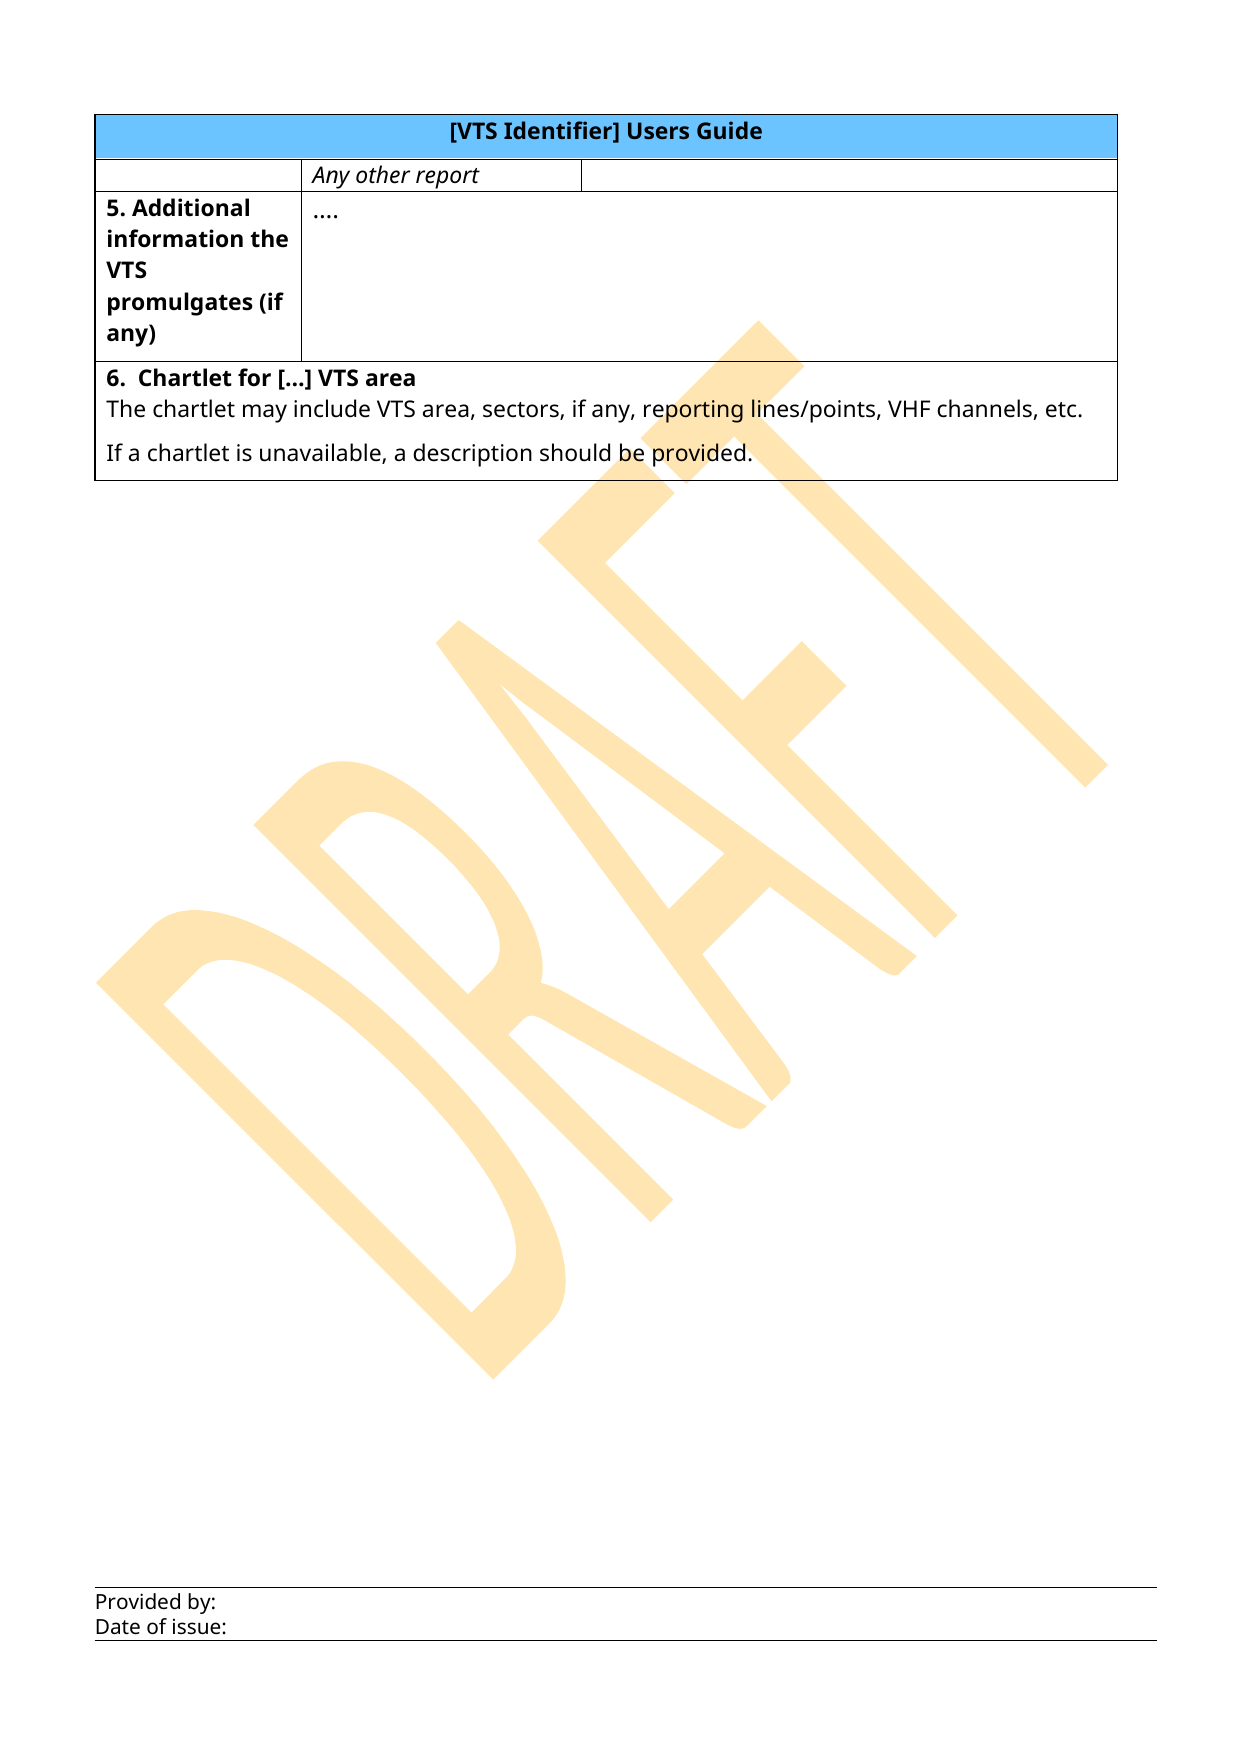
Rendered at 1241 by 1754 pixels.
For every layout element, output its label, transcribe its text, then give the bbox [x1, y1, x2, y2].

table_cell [582, 160, 1117, 191]
table_header [VTS Identifier] Users Guide [96, 115, 1117, 158]
table_cell 6. Chartlet for […] VTS area The chartlet may include VTS area, sectors, if any, reporting lines/points, VHF channels, etc. If a chartlet is unavailable, a description should be provided. [96, 362, 1117, 480]
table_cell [302, 160, 581, 191]
table_cell 5. Additional information the VTS promulgates (if any) [96, 192, 301, 361]
table_cell …. [302, 192, 1117, 361]
